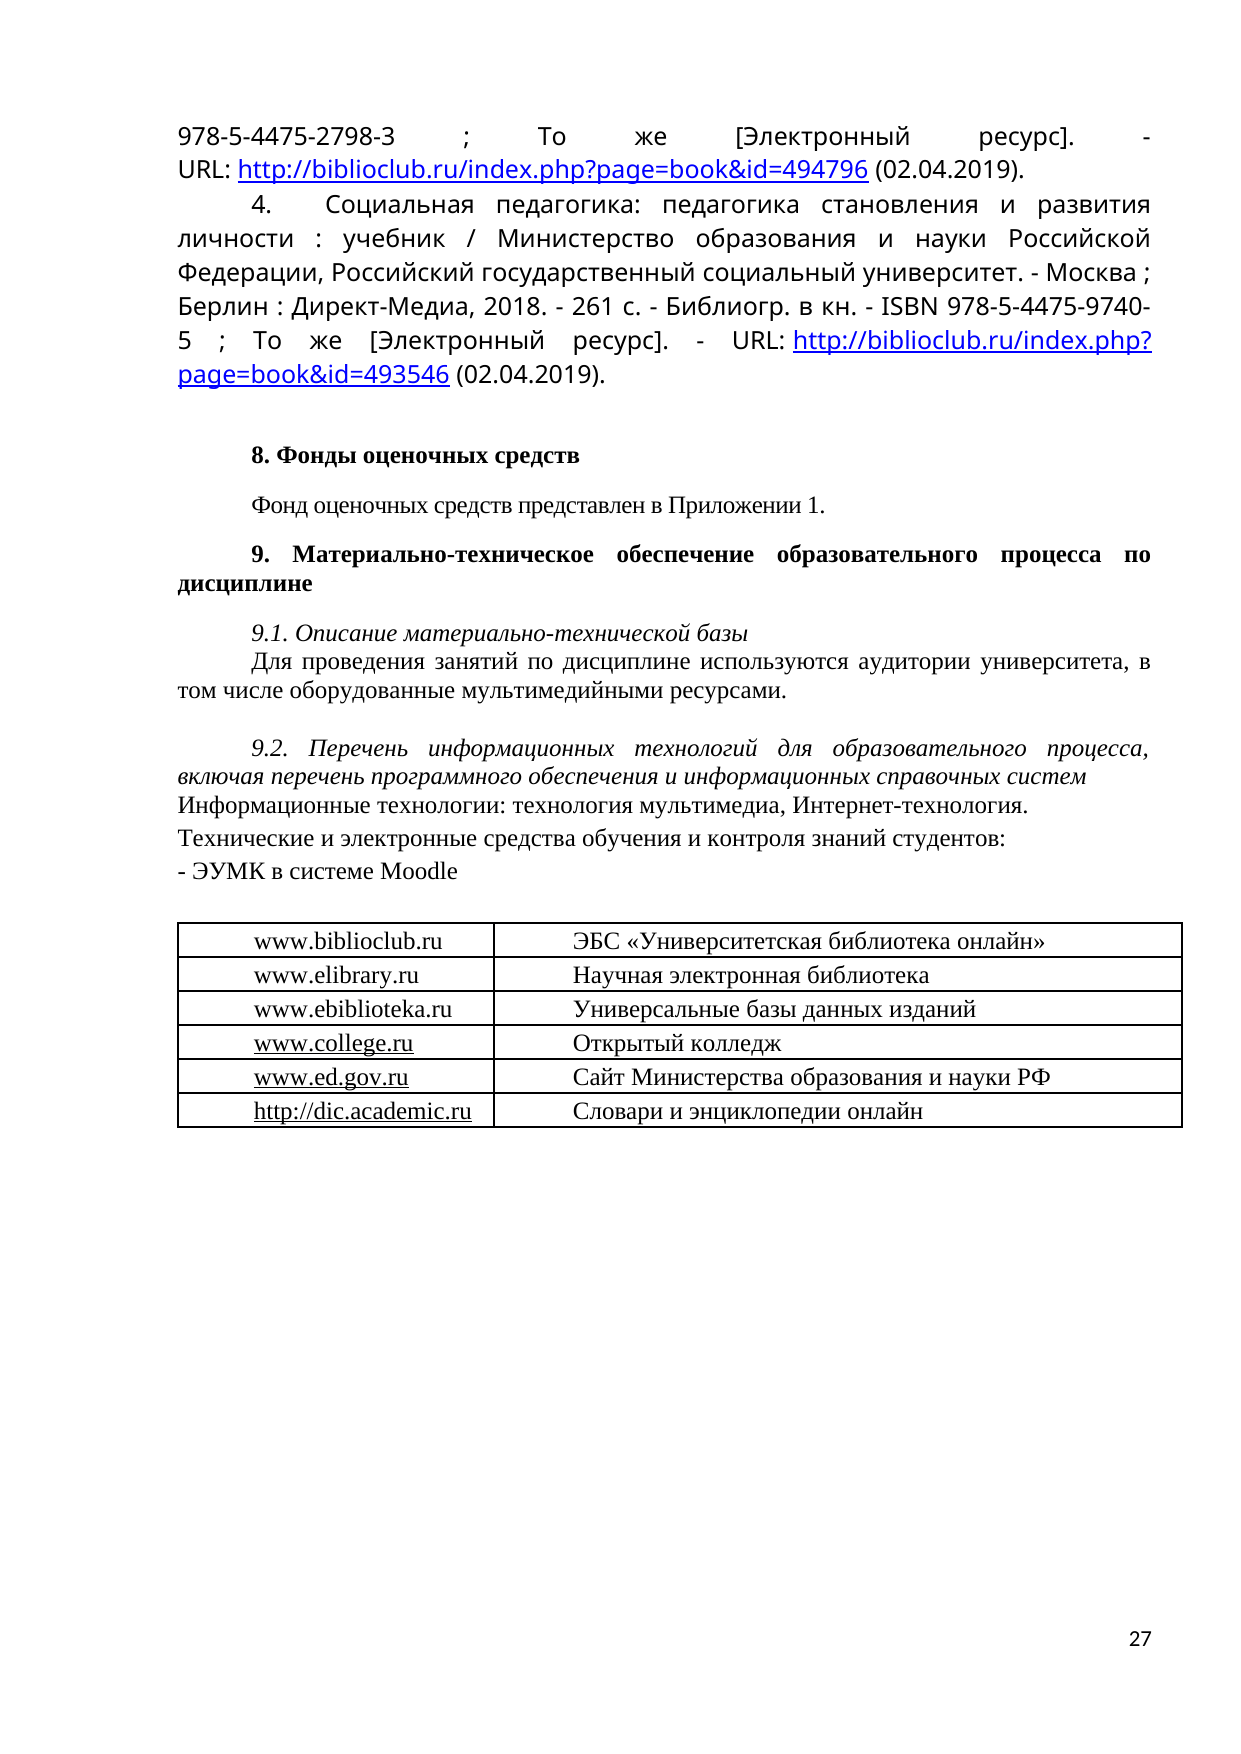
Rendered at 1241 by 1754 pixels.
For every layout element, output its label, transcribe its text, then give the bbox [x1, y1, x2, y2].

text 9.1. Описание материально-технической базы [177, 618, 1152, 646]
text Для проведения занятий по дисциплине используются аудитории университета, в том числе оборудованные мультимедийными ресурсами. [177, 646, 1152, 704]
table_header www.biblioclub.ru [179, 924, 493, 956]
text Фонд оценочных средств представлен в Приложении 1. [177, 490, 1152, 518]
text 9. Материально-техническое обеспечение образовательного процесса по дисциплине [177, 539, 1152, 597]
table_cell www.elibrary.ru [179, 958, 493, 990]
table_cell www.ed.gov.ru [179, 1060, 493, 1092]
table_cell Словари и энциклопедии онлайн [495, 1094, 1181, 1126]
table_cell www.college.ru [179, 1026, 493, 1058]
table_cell Открытый колледж [495, 1026, 1181, 1058]
text Технические и электронные средства обучения и контроля знаний студентов: [177, 823, 1152, 852]
text Информационные технологии: технология мультимедиа, Интернет-технология. [177, 790, 1152, 819]
table_cell Сайт Министерства образования и науки РФ [495, 1060, 1181, 1092]
text 9.2. Перечень информационных технологий для образовательного процесса, включая перечень программного обеспечения и информационных справочных систем [177, 733, 1152, 790]
table_cell www.ebiblioteka.ru [179, 992, 493, 1024]
text - ЭУМК в системе Moodle [177, 856, 1152, 885]
table_header ЭБС «Университетская библиотека онлайн» [495, 924, 1181, 956]
table_cell Универсальные базы данных изданий [495, 992, 1181, 1024]
text 8. Фонды оценочных средств [177, 440, 1152, 469]
list Социальная педагогика: педагогика становления и развития личности : учебник / Министерство образования и науки Российской Федерации, Российский государственный социальный университет. - Москва ; Берлин : Директ-Медиа, 2018. - 261 с. - Библиогр. в кн. - ISBN 978-5-4475-9740-5 ; То же [Электронный ресурс]. - URL: http://biblioclub.ru/index.php?page=book&id=493546 (02.04.2019). [177, 186, 1152, 391]
table_cell Научная электронная библиотека [495, 958, 1181, 990]
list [177, 118, 1152, 186]
table_cell http://dic.academic.ru [179, 1094, 493, 1126]
